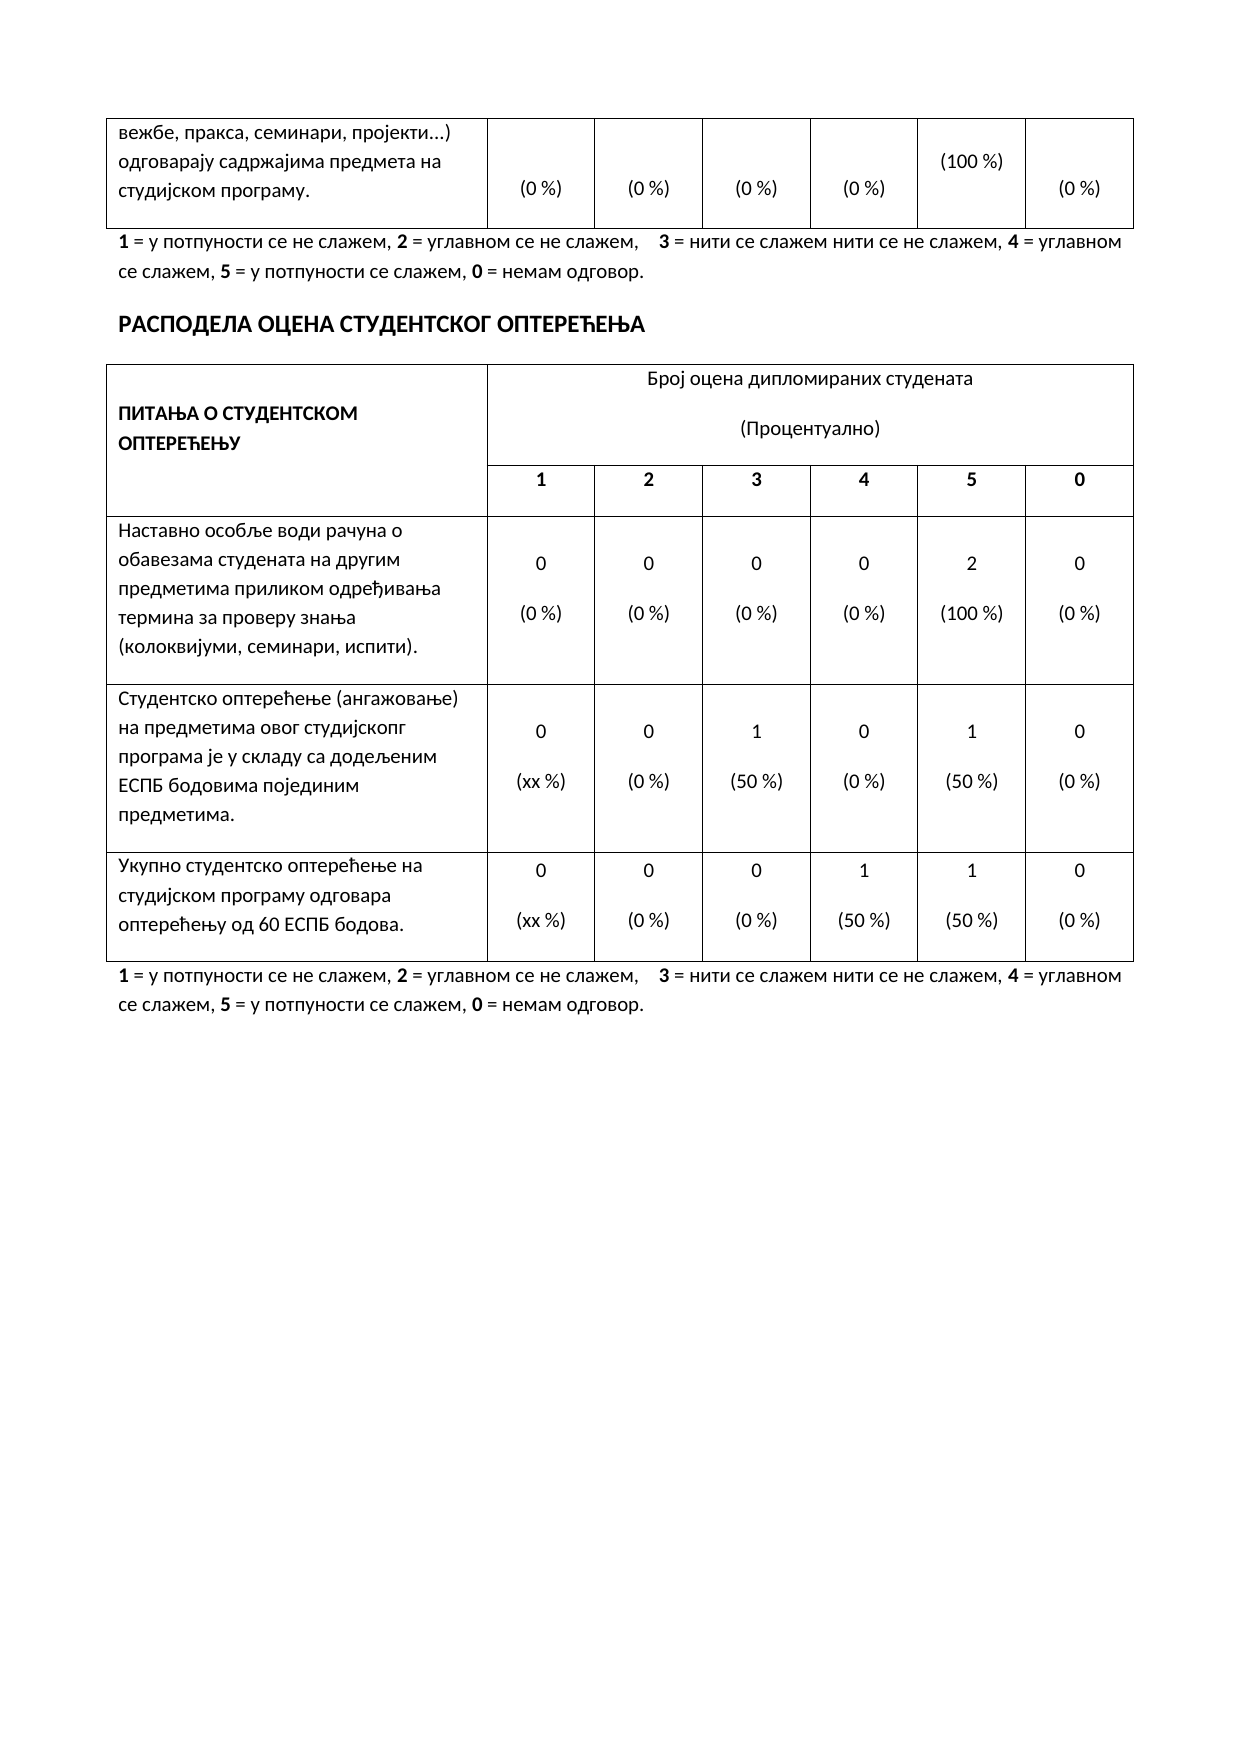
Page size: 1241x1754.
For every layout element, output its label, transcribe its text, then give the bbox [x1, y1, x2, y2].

table_cell 0 (0 %) [488, 517, 594, 684]
table_cell 0 (0 %) [595, 853, 702, 961]
table_cell Укупно студентско оптерећење на студијском програму одговара оптерећењу од 60 ЕСПБ бодова. [107, 853, 487, 961]
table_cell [107, 119, 487, 228]
table_cell 0 (0 %) [811, 517, 917, 684]
table_cell 0 (0 %) [595, 119, 702, 228]
table_cell 1 (50 %) [918, 853, 1025, 961]
table_cell Наставно особље води рачуна о обавезама студената на другим предметима приликом одређивања термина за проверу знања (колоквијуми, семинари, испити). [107, 517, 487, 684]
table_cell 4 [811, 466, 917, 516]
table_cell 0 (0 %) [488, 119, 594, 228]
table_cell 2 (100 %) [918, 517, 1025, 684]
table_cell 0 (xx %) [488, 853, 594, 961]
table_header Број оцена дипломираних студената (Процентуално) [488, 365, 1133, 465]
table_cell 0 (xx %) [488, 685, 594, 852]
table_cell 2 [595, 466, 702, 516]
table_cell 0 (0 %) [595, 517, 702, 684]
table_cell 3 [703, 466, 810, 516]
table_cell 0 (0 %) [1026, 685, 1133, 852]
text 1 = у потпуности се не слажем, 2 = углавном се не слажем, 3 = нити се слажем нити се не слажем, 4 = углавном се слажем, 5 = у потпуности се слажем, 0 = немам одговор. [118, 229, 1122, 283]
text 1 = у потпуности се не слажем, 2 = углавном се не слажем, 3 = нити се слажем нити се не слажем, 4 = углавном се слажем, 5 = у потпуности се слажем, 0 = немам одговор. [118, 962, 1122, 1017]
table_cell 2 (100 %) [918, 119, 1025, 228]
table_cell 1 (50 %) [918, 685, 1025, 852]
table_cell 0 [1026, 466, 1133, 516]
table_cell 0 (0 %) [811, 119, 917, 228]
table_cell 0 (0 %) [703, 119, 810, 228]
table_cell Студентско оптерећење (ангажовање) на предметима овог студијскопг програма је у складу са додељеним ЕСПБ бодовима појединим предметима. [107, 685, 487, 852]
table_cell 1 [488, 466, 594, 516]
table_cell 0 (0 %) [703, 853, 810, 961]
table_cell 0 (0 %) [1026, 517, 1133, 684]
table_cell 0 (0 %) [1026, 119, 1133, 228]
table_cell 0 (0 %) [811, 685, 917, 852]
table_cell 1 (50 %) [811, 853, 917, 961]
table_cell 0 (0 %) [703, 517, 810, 684]
table_cell 0 (0 %) [595, 685, 702, 852]
table_cell 1 (50 %) [703, 685, 810, 852]
table_cell 0 (0 %) [1026, 853, 1133, 961]
table_cell 5 [918, 466, 1025, 516]
table_header ПИТАЊА О СТУДЕНТСКОМ ОПТЕРЕЋЕЊУ [107, 365, 487, 516]
text РАСПОДЕЛА ОЦЕНА СТУДЕНТСКОГ ОПТЕРЕЋЕЊА [118, 308, 1122, 338]
